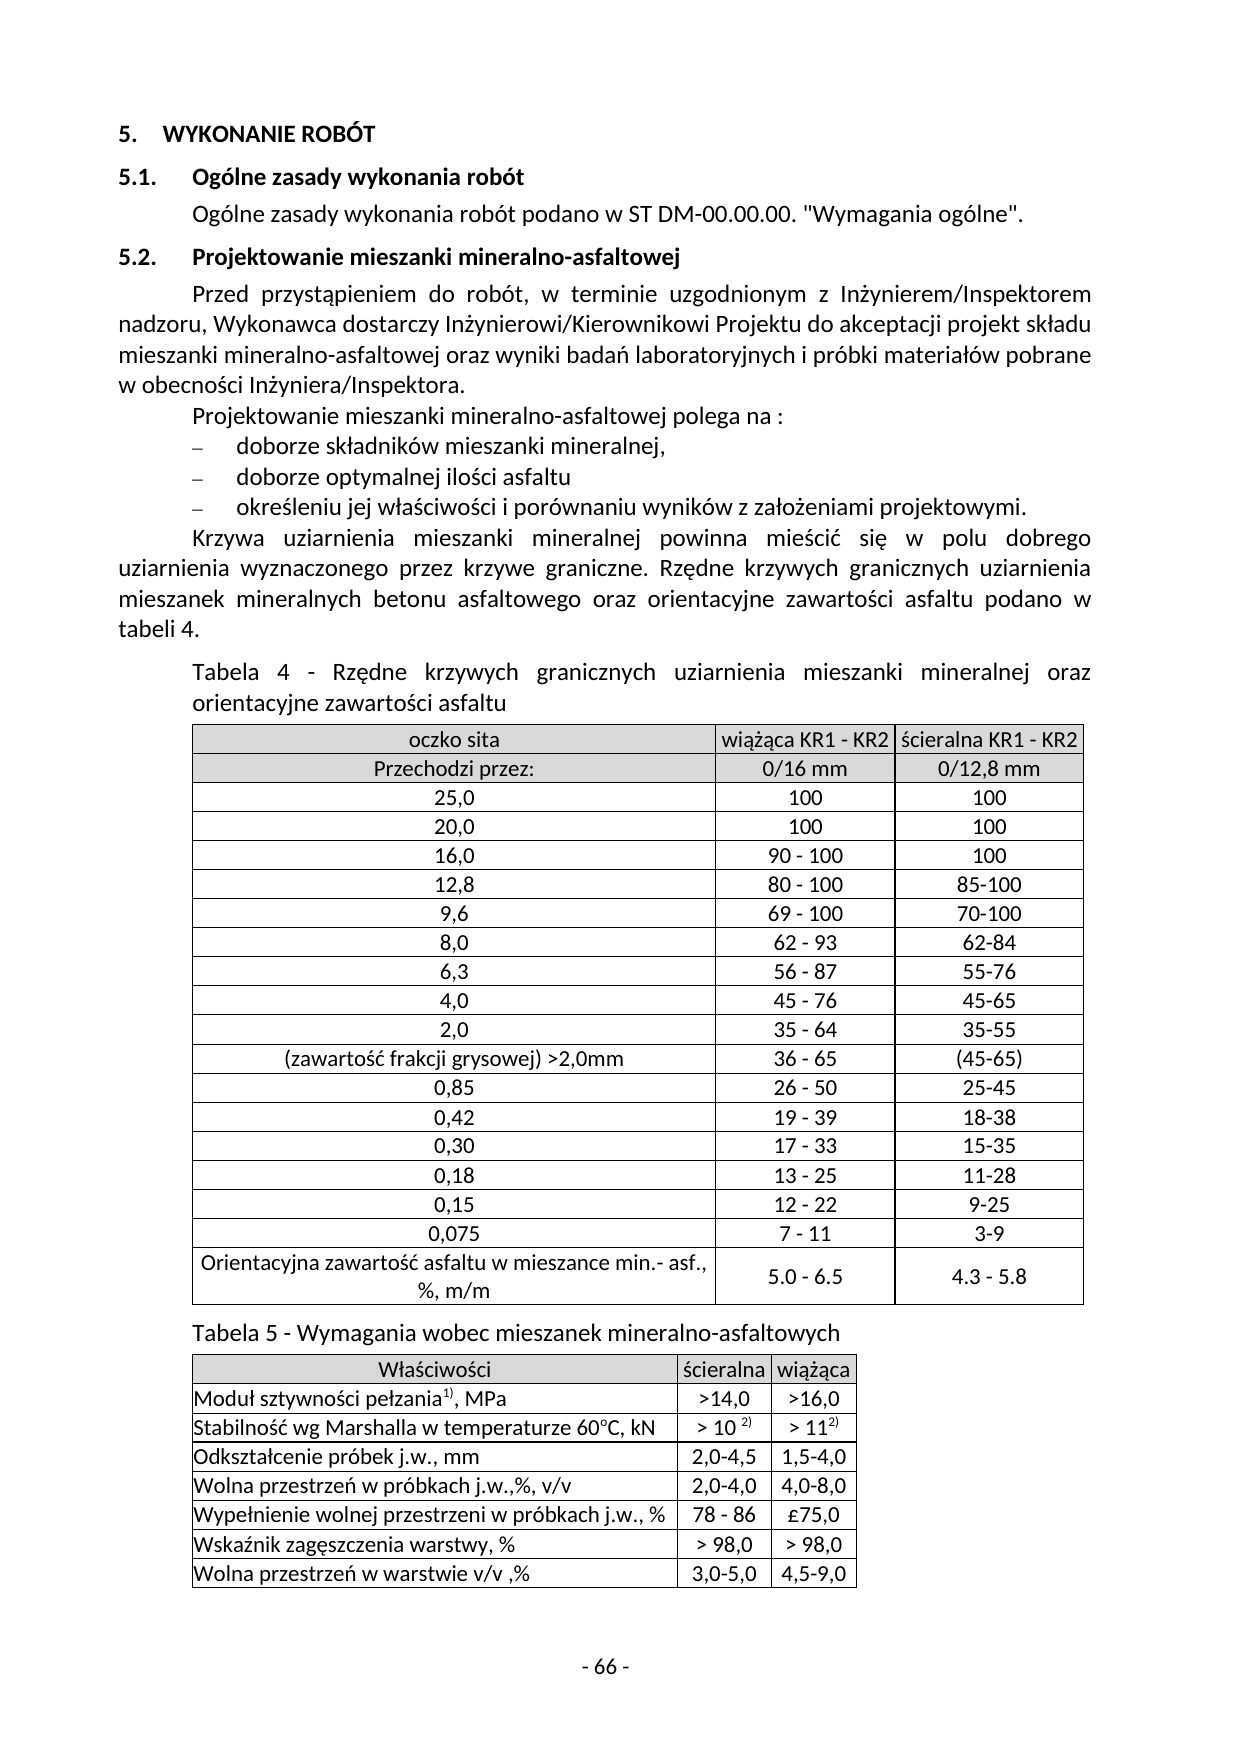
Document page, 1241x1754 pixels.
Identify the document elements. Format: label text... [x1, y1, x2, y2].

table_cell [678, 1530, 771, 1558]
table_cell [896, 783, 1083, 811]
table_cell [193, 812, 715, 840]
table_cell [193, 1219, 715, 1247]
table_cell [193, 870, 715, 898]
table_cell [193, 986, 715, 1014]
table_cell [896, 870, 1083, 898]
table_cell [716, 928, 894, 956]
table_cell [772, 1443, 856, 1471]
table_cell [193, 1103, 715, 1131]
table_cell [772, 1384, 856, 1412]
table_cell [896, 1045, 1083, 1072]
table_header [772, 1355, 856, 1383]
text Przed przystąpieniem do robót, w terminie uzgodnionym z Inżynierem/Inspektorem nadzoru, Wykonawca dostarczy Inżynierowi/Kierownikowi Projektu do akceptacji projekt składu mieszanki mineralno-asfaltowej oraz wyniki badań laboratoryjnych i próbki materiałów pobrane w obecności Inżyniera/Inspektora. [118, 278, 1092, 400]
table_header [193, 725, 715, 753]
list doborze optymalnej ilości asfaltu [192, 461, 1092, 491]
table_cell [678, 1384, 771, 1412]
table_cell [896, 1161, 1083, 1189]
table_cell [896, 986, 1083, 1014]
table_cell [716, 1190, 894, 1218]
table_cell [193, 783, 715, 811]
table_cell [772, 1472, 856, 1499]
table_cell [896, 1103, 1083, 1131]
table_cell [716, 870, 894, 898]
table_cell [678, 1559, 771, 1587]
list doborze składników mieszanki mineralnej, [192, 430, 1092, 461]
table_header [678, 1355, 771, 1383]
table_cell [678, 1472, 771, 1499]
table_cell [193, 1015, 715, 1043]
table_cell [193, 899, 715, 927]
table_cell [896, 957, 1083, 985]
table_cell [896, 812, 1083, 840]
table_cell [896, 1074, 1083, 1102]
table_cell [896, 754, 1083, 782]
text Ogólne zasady wykonania robót podano w ST DM-00.00.00. "Wymagania ogólne". [118, 198, 1092, 228]
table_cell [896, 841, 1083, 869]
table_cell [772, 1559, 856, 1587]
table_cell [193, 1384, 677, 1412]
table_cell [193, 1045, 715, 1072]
text Projektowanie mieszanki mineralno-asfaltowej polega na : [118, 400, 1092, 430]
list określeniu jej właściwości i porównaniu wyników z założeniami projektowymi. [192, 491, 1092, 522]
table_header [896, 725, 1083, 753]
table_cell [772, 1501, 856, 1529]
subtitle Ogólne zasady wykonania robót [118, 161, 1092, 192]
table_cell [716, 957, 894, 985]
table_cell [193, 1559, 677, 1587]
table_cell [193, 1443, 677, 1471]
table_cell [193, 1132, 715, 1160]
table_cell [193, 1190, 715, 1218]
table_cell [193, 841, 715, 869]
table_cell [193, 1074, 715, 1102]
text Tabela 4 - Rzędne krzywych granicznych uziarnienia mieszanki mineralnej oraz orientacyjne zawartości asfaltu [192, 656, 1092, 717]
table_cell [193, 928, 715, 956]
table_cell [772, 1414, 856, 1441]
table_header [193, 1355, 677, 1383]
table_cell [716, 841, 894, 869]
subtitle Projektowanie mieszanki mineralno-asfaltowej [118, 241, 1092, 271]
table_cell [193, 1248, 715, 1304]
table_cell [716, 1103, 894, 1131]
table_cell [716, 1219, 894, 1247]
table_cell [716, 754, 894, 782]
text Tabela 5 - Wymagania wobec mieszanek mineralno-asfaltowych [192, 1317, 1092, 1348]
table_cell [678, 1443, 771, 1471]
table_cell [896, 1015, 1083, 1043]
text Krzywa uziarnienia mieszanki mineralnej powinna mieścić się w polu dobrego uziarnienia wyznaczonego przez krzywe graniczne. Rzędne krzywych granicznych uziarnienia mieszanek mineralnych betonu asfaltowego oraz orientacyjne zawartości asfaltu podano w tabeli 4. [118, 522, 1092, 644]
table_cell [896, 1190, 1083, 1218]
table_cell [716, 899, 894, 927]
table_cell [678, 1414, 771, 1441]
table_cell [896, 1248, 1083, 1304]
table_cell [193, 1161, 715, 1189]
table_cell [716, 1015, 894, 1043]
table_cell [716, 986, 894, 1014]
subtitle WYKONANIE ROBÓT [118, 118, 1092, 149]
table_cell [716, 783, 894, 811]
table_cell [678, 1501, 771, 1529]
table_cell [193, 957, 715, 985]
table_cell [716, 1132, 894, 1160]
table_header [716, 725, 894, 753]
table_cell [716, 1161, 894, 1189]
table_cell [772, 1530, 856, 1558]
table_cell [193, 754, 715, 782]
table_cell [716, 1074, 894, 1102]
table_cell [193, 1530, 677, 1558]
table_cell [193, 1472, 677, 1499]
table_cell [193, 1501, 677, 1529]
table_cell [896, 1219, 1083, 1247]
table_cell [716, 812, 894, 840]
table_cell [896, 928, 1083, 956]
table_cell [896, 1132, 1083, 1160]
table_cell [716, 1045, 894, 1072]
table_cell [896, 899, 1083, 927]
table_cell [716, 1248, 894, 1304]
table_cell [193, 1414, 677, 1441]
